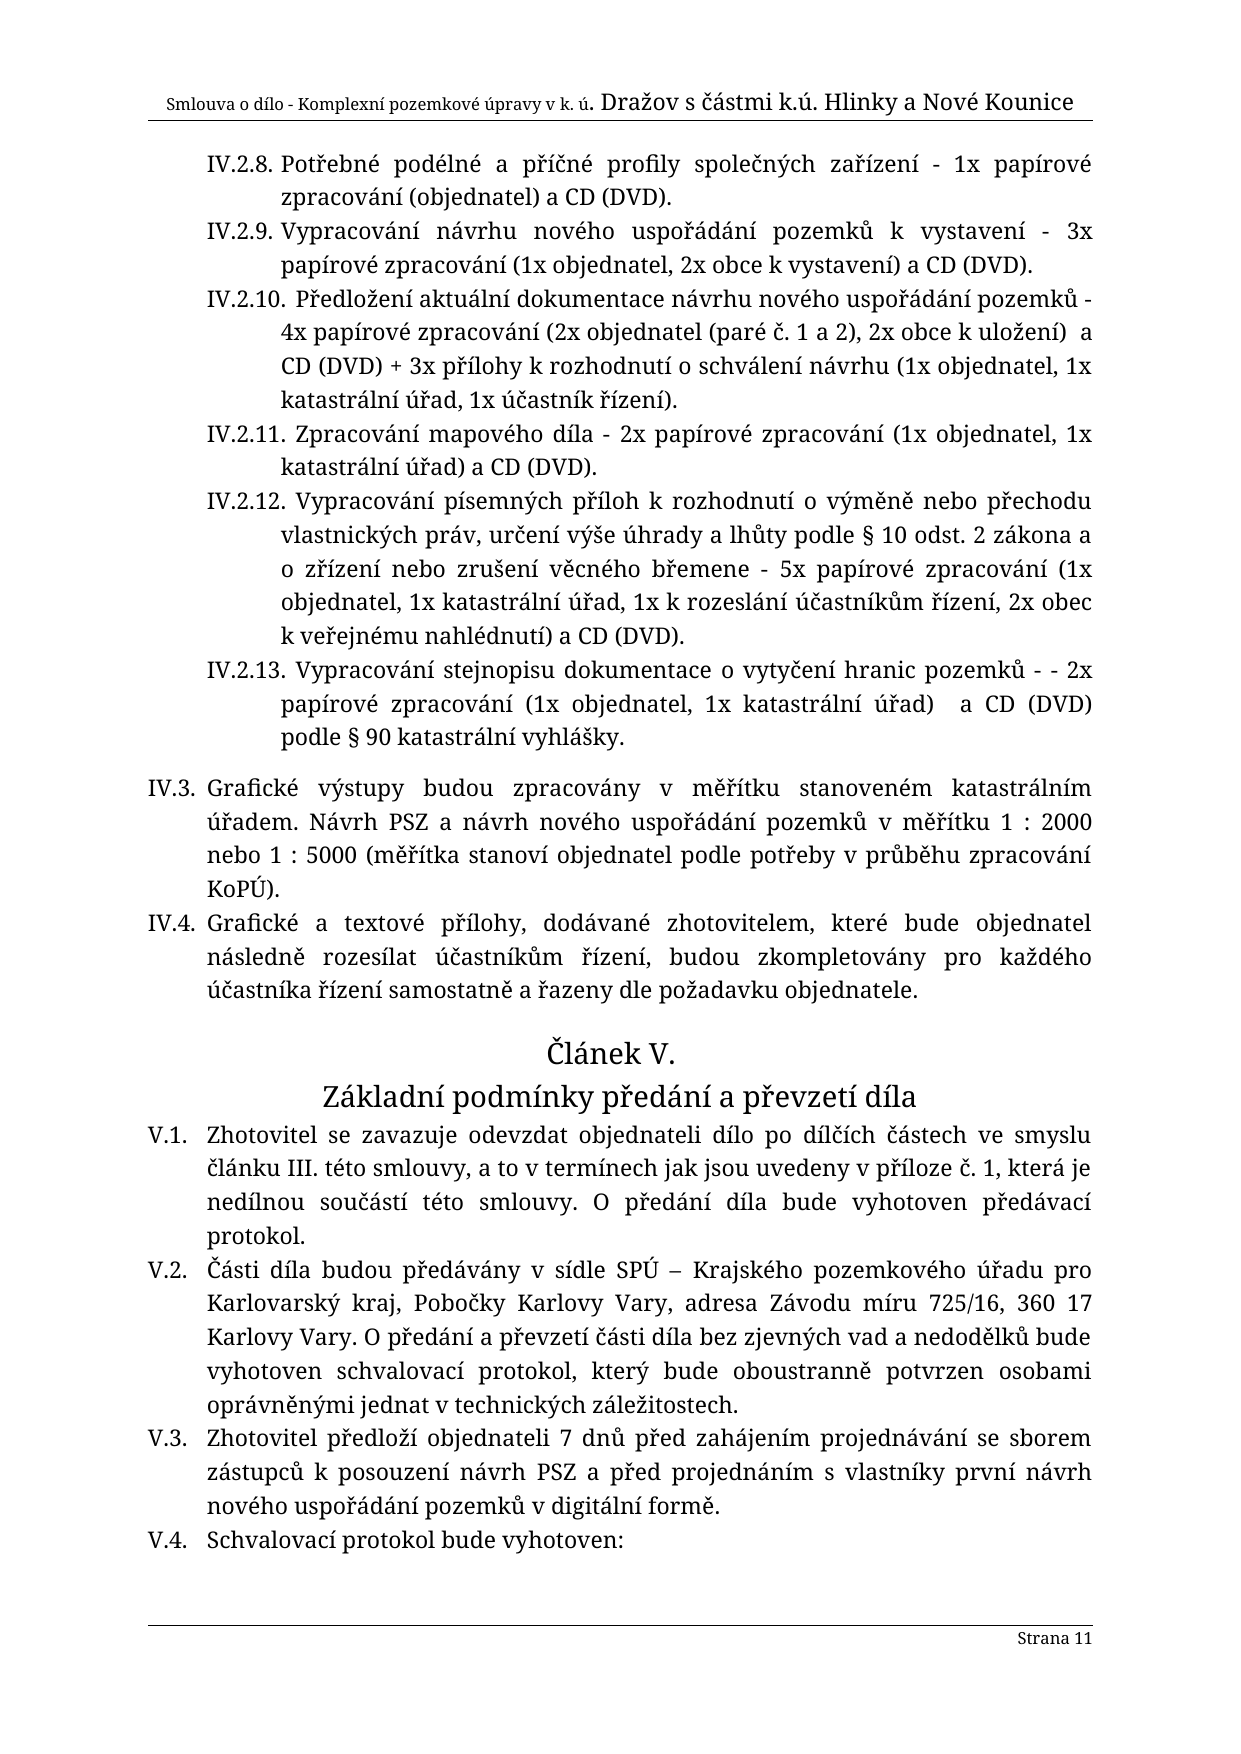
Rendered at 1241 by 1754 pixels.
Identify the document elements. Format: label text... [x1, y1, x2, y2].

list Zhotovitel předloží objednateli 7 dnů před zahájením projednávání se sborem zástupců k posouzení návrh PSZ a před projednáním s vlastníky první návrh nového uspořádání pozemků v digitální formě. [148, 1422, 1093, 1521]
list Grafické a textové přílohy, dodávané zhotovitelem, které bude objednatel následně rozesílat účastníkům řízení, budou zkompletovány pro každého účastníka řízení samostatně a řazeny dle požadavku objednatele. [148, 907, 1093, 1006]
subtitle Základní podmínky předání a převzetí díla [148, 1033, 1093, 1116]
text Vypracování stejnopisu dokumentace o vytyčení hranic pozemků - - 2x papírové zpracování (1x objednatel, 1x katastrální úřad) a CD (DVD) podle § 90 katastrální vyhlášky. [207, 654, 1093, 753]
text Potřebné podélné a příčné profily společných zařízení - 1x papírové zpracování (objednatel) a CD (DVD). [207, 148, 1093, 213]
text Zpracování mapového díla - 2x papírové zpracování (1x objednatel, 1x katastrální úřad) a CD (DVD). [207, 418, 1093, 483]
list Schvalovací protokol bude vyhotoven: [148, 1524, 1093, 1555]
list Grafické výstupy budou zpracovány v měřítku stanoveném katastrálním úřadem. Návrh PSZ a návrh nového uspořádání pozemků v měřítku 1 : 2000 nebo 1 : 5000 (měřítka stanoví objednatel podle potřeby v průběhu zpracování KoPÚ). [148, 772, 1093, 904]
list Části díla budou předávány v sídle SPÚ – Krajského pozemkového úřadu pro Karlovarský kraj, Pobočky Karlovy Vary, adresa Závodu míru 725/16, 360 17 Karlovy Vary. O předání a převzetí části díla bez zjevných vad a nedodělků bude vyhotoven schvalovací protokol, který bude oboustranně potvrzen osobami oprávněnými jednat v technických záležitostech. [148, 1254, 1093, 1420]
text Předložení aktuální dokumentace návrhu nového uspořádání pozemků - 4x papírové zpracování (2x objednatel (paré č. 1 a 2), 2x obce k uložení) a CD (DVD) + 3x přílohy k rozhodnutí o schválení návrhu (1x objednatel, 1x katastrální úřad, 1x účastník řízení). [207, 283, 1093, 415]
text Vypracování písemných příloh k rozhodnutí o výměně nebo přechodu vlastnických práv, určení výše úhrady a lhůty podle § 10 odst. 2 zákona a o zřízení nebo zrušení věcného břemene - 5x papírové zpracování (1x objednatel, 1x katastrální úřad, 1x k rozeslání účastníkům řízení, 2x obec k veřejnému nahlédnutí) a CD (DVD). [207, 485, 1093, 651]
text Vypracování návrhu nového uspořádání pozemků k vystavení - 3x papírové zpracování (1x objednatel, 2x obce k vystavení) a CD (DVD). [207, 215, 1093, 280]
list Zhotovitel se zavazuje odevzdat objednateli dílo po dílčích částech ve smyslu článku III. této smlouvy, a to v termínech jak jsou uvedeny v příloze č. 1, která je nedílnou součástí této smlouvy. O předání díla bude vyhotoven předávací protokol. [148, 1119, 1093, 1251]
